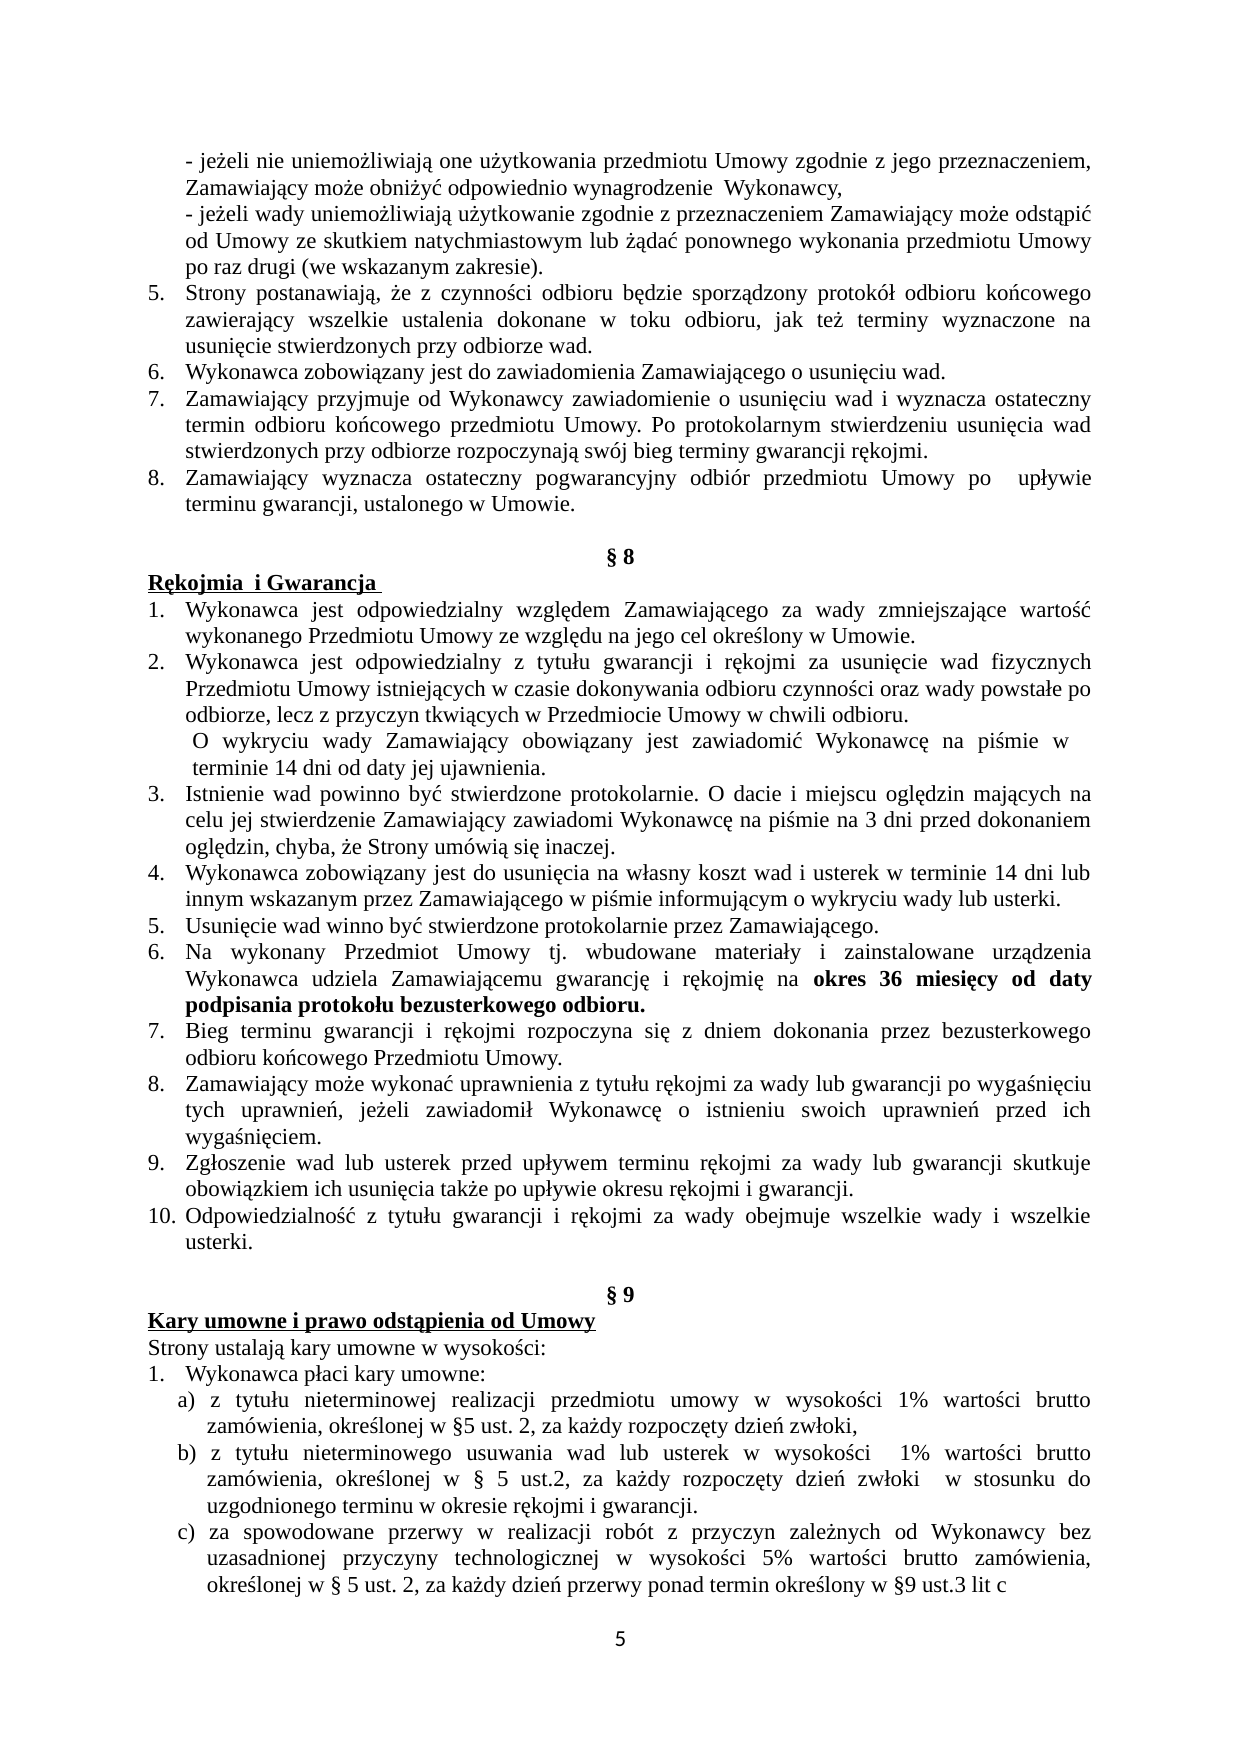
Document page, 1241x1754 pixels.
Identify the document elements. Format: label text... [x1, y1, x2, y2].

text a) z tytułu nieterminowej realizacji przedmiotu umowy w wysokości 1% wartości brutto zamówienia, określonej w §5 ust. 2, za każdy rozpoczęty dzień zwłoki, [177, 1386, 1093, 1439]
text Strony ustalają kary umowne w wysokości: [148, 1333, 1093, 1360]
list Wykonawca jest odpowiedzialny względem Zamawiającego za wady zmniejszające wartość wykonanego Przedmiotu Umowy ze względu na jego cel określony w Umowie. [148, 596, 1093, 648]
list Zgłoszenie wad lub usterek przed upływem terminu rękojmi za wady lub gwarancji skutkuje obowiązkiem ich usunięcia także po upływie okresu rękojmi i gwarancji. [148, 1149, 1093, 1202]
text - jeżeli wady uniemożliwiają użytkowanie zgodnie z przeznaczeniem Zamawiający może odstąpić od Umowy ze skutkiem natychmiastowym lub żądać ponownego wykonania przedmiotu Umowy po raz drugi (we wskazanym zakresie). [185, 200, 1093, 279]
text Rękojmia i Gwarancja [148, 569, 1093, 596]
text § 9 [148, 1281, 1093, 1307]
text - jeżeli nie uniemożliwiają one użytkowania przedmiotu Umowy zgodnie z jego przeznaczeniem, Zamawiający może obniżyć odpowiednio wynagrodzenie Wykonawcy, [185, 148, 1093, 200]
list Wykonawca płaci kary umowne: [148, 1360, 1093, 1386]
list Odpowiedzialność z tytułu gwarancji i rękojmi za wady obejmuje wszelkie wady i wszelkie usterki. [148, 1202, 1093, 1254]
text c) za spowodowane przerwy w realizacji robót z przyczyn zależnych od Wykonawcy bez uzasadnionej przyczyny technologicznej w wysokości 5% wartości brutto zamówienia, określonej w § 5 ust. 2, za każdy dzień przerwy ponad termin określony w §9 ust.3 lit c [177, 1518, 1093, 1597]
list Bieg terminu gwarancji i rękojmi rozpoczyna się z dniem dokonania przez bezusterkowego odbioru końcowego Przedmiotu Umowy. [148, 1017, 1093, 1070]
list Strony postanawiają, że z czynności odbioru będzie sporządzony protokół odbioru końcowego zawierający wszelkie ustalenia dokonane w toku odbioru, jak też terminy wyznaczone na usunięcie stwierdzonych przy odbiorze wad. [148, 279, 1093, 358]
text Kary umowne i prawo odstąpienia od Umowy [147, 1307, 1093, 1333]
list Usunięcie wad winno być stwierdzone protokolarnie przez Zamawiającego. [148, 912, 1093, 938]
list Istnienie wad powinno być stwierdzone protokolarnie. O dacie i miejscu oględzin mających na celu jej stwierdzenie Zamawiający zawiadomi Wykonawcę na piśmie na 3 dni przed dokonaniem oględzin, chyba, że Strony umówią się inaczej. [148, 780, 1093, 859]
text § 8 [148, 543, 1093, 569]
list Zamawiający może wykonać uprawnienia z tytułu rękojmi za wady lub gwarancji po wygaśnięciu tych uprawnień, jeżeli zawiadomił Wykonawcę o istnieniu swoich uprawnień przed ich wygaśnięciem. [148, 1070, 1093, 1149]
list Wykonawca jest odpowiedzialny z tytułu gwarancji i rękojmi za usunięcie wad fizycznych Przedmiotu Umowy istniejących w czasie dokonywania odbioru czynności oraz wady powstałe po odbiorze, lecz z przyczyn tkwiących w Przedmiocie Umowy w chwili odbioru. [148, 648, 1093, 727]
list Zamawiający przyjmuje od Wykonawcy zawiadomienie o usunięciu wad i wyznacza ostateczny termin odbioru końcowego przedmiotu Umowy. Po protokolarnym stwierdzeniu usunięcia wad stwierdzonych przy odbiorze rozpoczynają swój bieg terminy gwarancji rękojmi. [148, 385, 1093, 464]
text O wykryciu wady Zamawiający obowiązany jest zawiadomić Wykonawcę na piśmie w terminie 14 dni od daty jej ujawnienia. [192, 727, 1070, 780]
list Wykonawca zobowiązany jest do usunięcia na własny koszt wad i usterek w terminie 14 dni lub innym wskazanym przez Zamawiającego w piśmie informującym o wykryciu wady lub usterki. [148, 859, 1093, 912]
list Zamawiający wyznacza ostateczny pogwarancyjny odbiór przedmiotu Umowy po upływie terminu gwarancji, ustalonego w Umowie. [148, 464, 1093, 517]
list Wykonawca zobowiązany jest do zawiadomienia Zamawiającego o usunięciu wad. [148, 358, 1093, 385]
list Na wykonany Przedmiot Umowy tj. wbudowane materiały i zainstalowane urządzenia Wykonawca udziela Zamawiającemu gwarancję i rękojmię na okres 36 miesięcy od daty podpisania protokołu bezusterkowego odbioru. [148, 938, 1093, 1017]
text b) z tytułu nieterminowego usuwania wad lub usterek w wysokości 1% wartości brutto zamówienia, określonej w § 5 ust.2, za każdy rozpoczęty dzień zwłoki w stosunku do uzgodnionego terminu w okresie rękojmi i gwarancji. [177, 1439, 1093, 1518]
